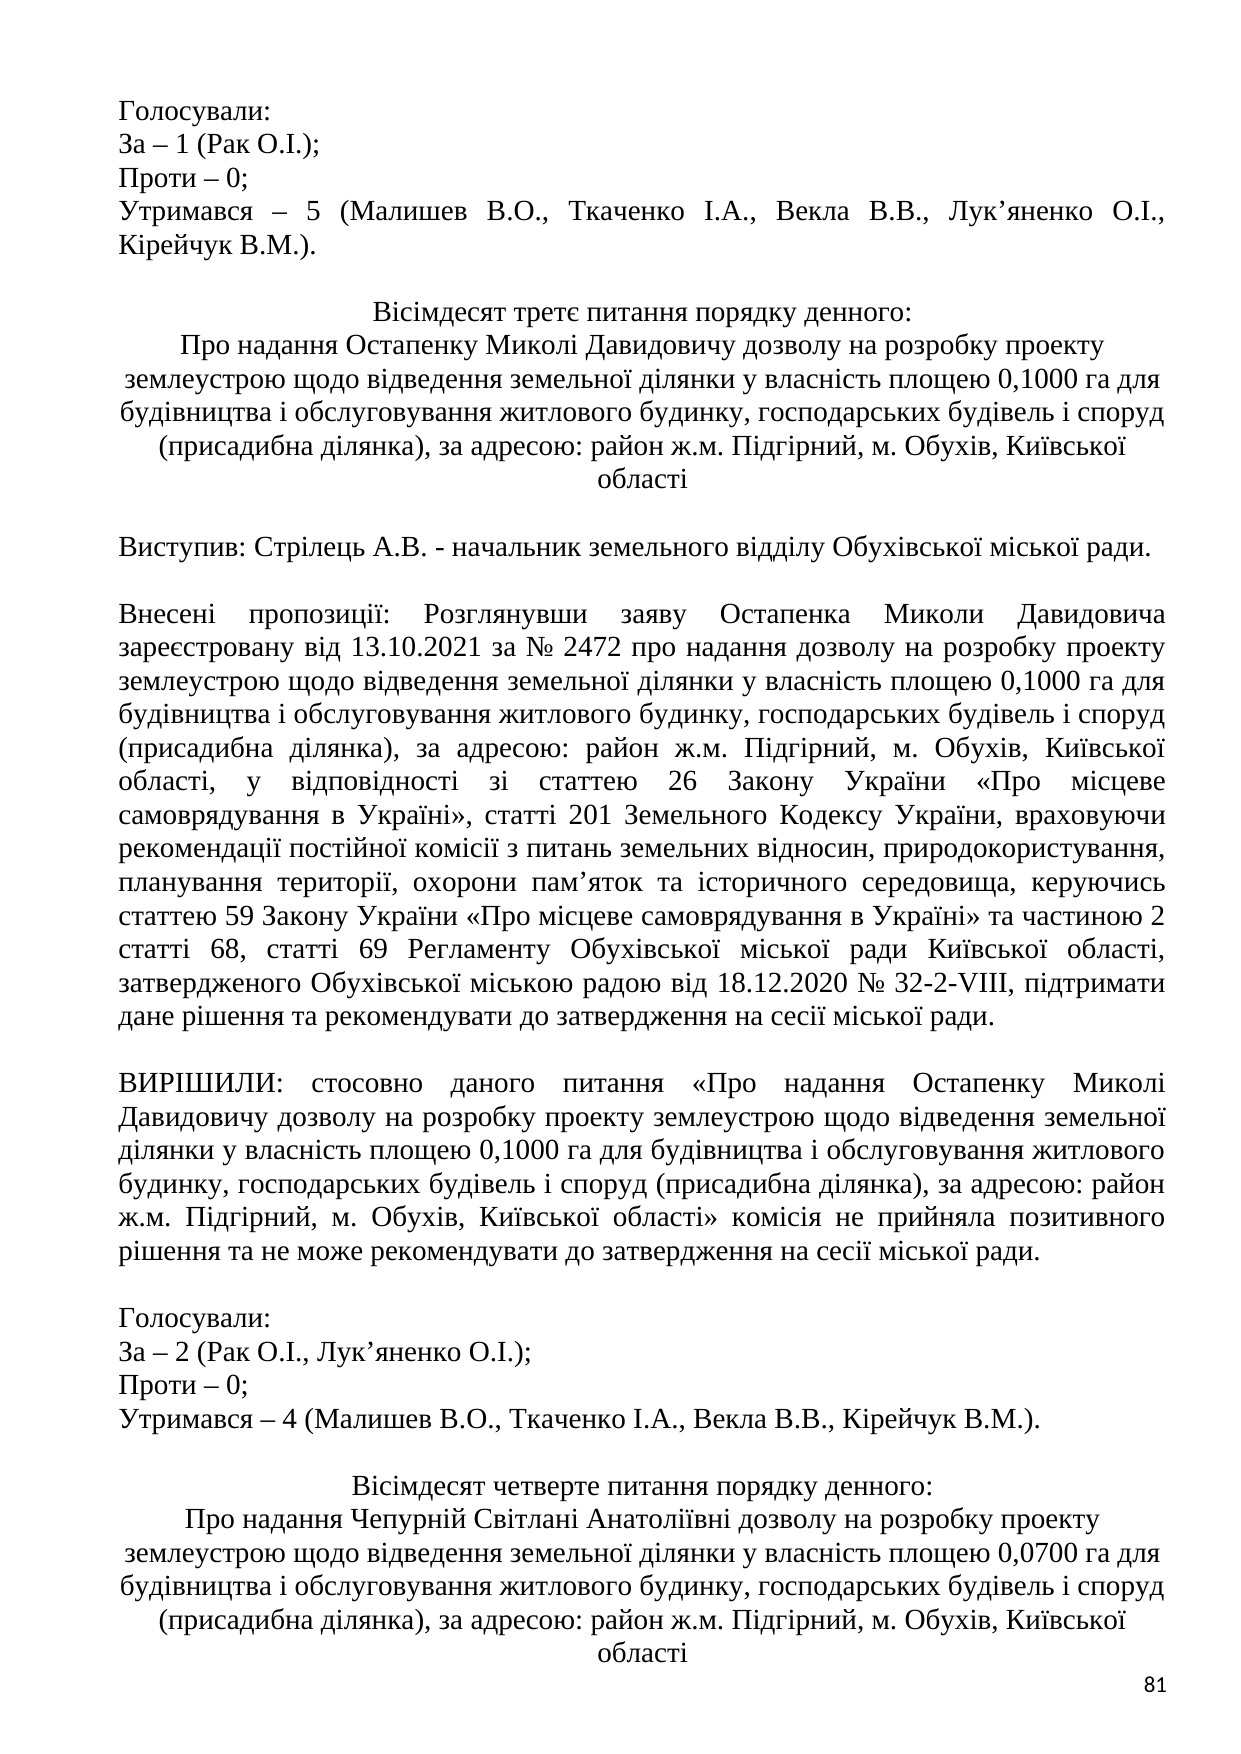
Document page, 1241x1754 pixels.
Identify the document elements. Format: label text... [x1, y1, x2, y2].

text Утримався – 4 (Малишев В.О., Ткаченко І.А., Векла В.В., Кірейчук В.М.). [118, 1401, 1167, 1434]
text За – 2 (Рак О.І., Лук’яненко О.І.); [118, 1334, 1167, 1367]
text Проти – 0; [118, 1367, 1167, 1401]
text Виступив: Стрілець А.В. - начальник земельного відділу Обухівської міської ради. [118, 529, 1167, 562]
text За – 1 (Рак О.І.); [118, 126, 1167, 160]
text Вісімдесят третє питання порядку денного: [118, 294, 1167, 327]
text Вісімдесят четверте питання порядку денного: [118, 1468, 1167, 1501]
text Про надання Остапенку Миколі Давидовичу дозволу на розробку проекту землеустрою щодо відведення земельної ділянки у власність площею 0,1000 га для будівництва і обслуговування житлового будинку, господарських будівель і споруд (присадибна ділянка), за адресою: район ж.м. Підгірний, м. Обухів, Київської області [118, 327, 1167, 495]
list Внесені пропозиції: Розглянувши заяву Остапенка Миколи Давидовича зареєстровану від 13.10.2021 за № 2472 про надання дозволу на розробку проекту землеустрою щодо відведення земельної ділянки у власність площею 0,1000 га для будівництва і обслуговування житлового будинку, господарських будівель і споруд (присадибна ділянка), за адресою: район ж.м. Підгірний, м. Обухів, Київської області, у відповідності зі статтею 26 Закону України «Про місцеве самоврядування в Україні», статті 201 Земельного Кодексу України, враховуючи рекомендації постійної комісії з питань земельних відносин, природокористування, планування території, охорони пам’яток та історичного середовища, керуючись статтею 59 Закону України «Про місцеве самоврядування в Україні» та частиною 2 статті 68, статті 69 Регламенту Обухівської міської ради Київської області, затвердженого Обухівської міською радою від 18.12.2020 № 32-2-VIII, підтримати дане рішення та рекомендувати до затвердження на сесії міської ради. [118, 596, 1167, 1032]
text Проти – 0; [118, 160, 1167, 193]
text Голосували: [118, 93, 1167, 126]
text ВИРІШИЛИ: стосовно даного питання «Про надання Остапенку Миколі Давидовичу дозволу на розробку проекту землеустрою щодо відведення земельної ділянки у власність площею 0,1000 га для будівництва і обслуговування житлового будинку, господарських будівель і споруд (присадибна ділянка), за адресою: район ж.м. Підгірний, м. Обухів, Київської області» комісія не прийняла позитивного рішення та не може рекомендувати до затвердження на сесії міської ради. [118, 1065, 1167, 1267]
text Про надання Чепурній Світлані Анатоліївні дозволу на розробку проекту землеустрою щодо відведення земельної ділянки у власність площею 0,0700 га для будівництва і обслуговування житлового будинку, господарських будівель і споруд (присадибна ділянка), за адресою: район ж.м. Підгірний, м. Обухів, Київської області [118, 1501, 1167, 1669]
text Голосували: [118, 1300, 1167, 1334]
text Утримався – 5 (Малишев В.О., Ткаченко І.А., Векла В.В., Лук’яненко О.І., Кірейчук В.М.). [118, 193, 1167, 260]
